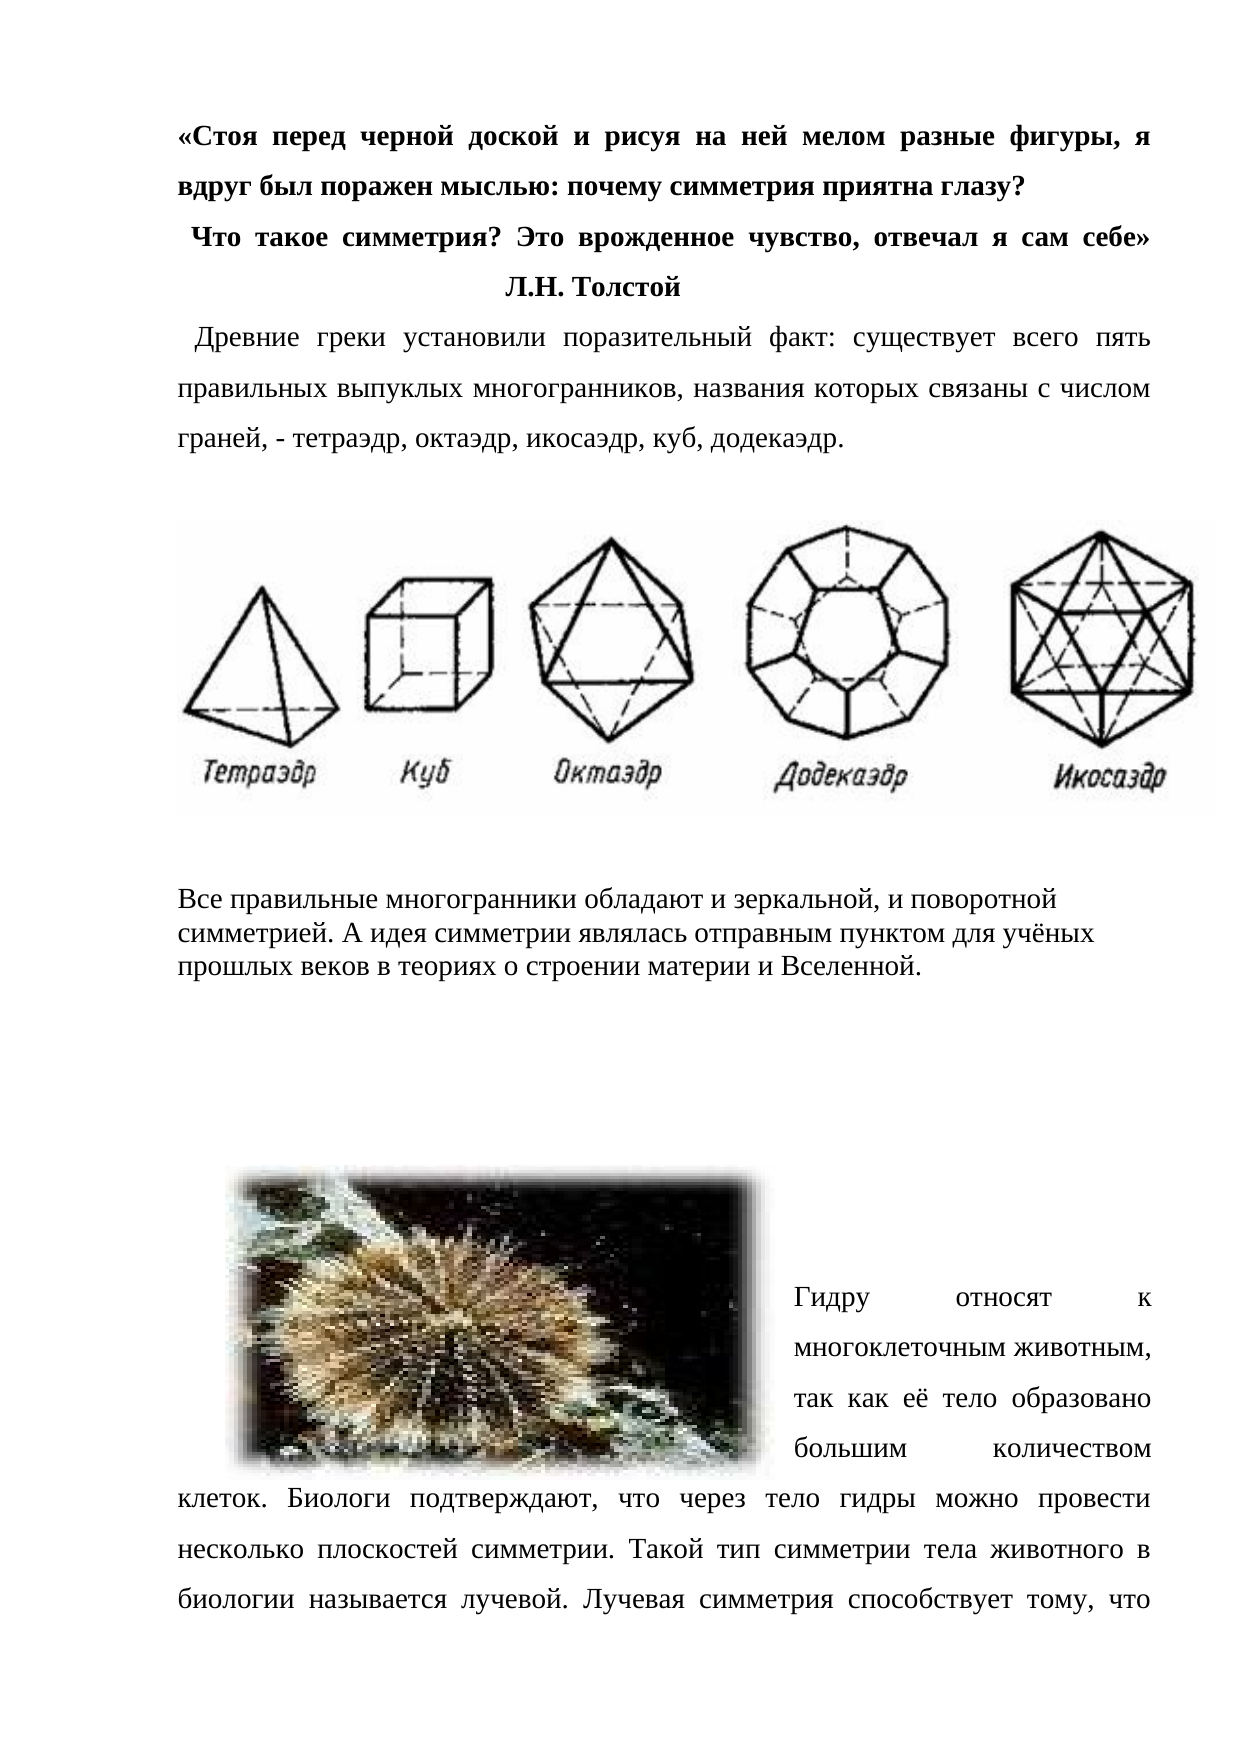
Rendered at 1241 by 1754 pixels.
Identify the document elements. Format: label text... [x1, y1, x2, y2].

picture [225, 1165, 775, 1480]
text Древние греки установили поразительный факт: существует всего пять правильных выпуклых многогранников, названия которых связаны с числом граней, - тетраэдр, октаэдр, икосаэдр, куб, додекаэдр. [177, 319, 1152, 453]
text Все правильные многогранники обладают и зеркальной, и поворотной симметрией. А идея симметрии являлась отправным пунктом для учёных прошлых веков в теориях о строении материи и Вселенной. [177, 881, 1152, 982]
text «Стоя перед черной доской и рисуя на ней мелом разные фигуры, я вдруг был поражен мыслью: почему симметрия приятна глазу? [177, 118, 1152, 202]
picture [177, 520, 1218, 817]
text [177, 1279, 1152, 1614]
text Что такое симметрия? Это врожденное чувство, отвечал я сам себе» Л.Н. Толстой [177, 219, 1152, 303]
